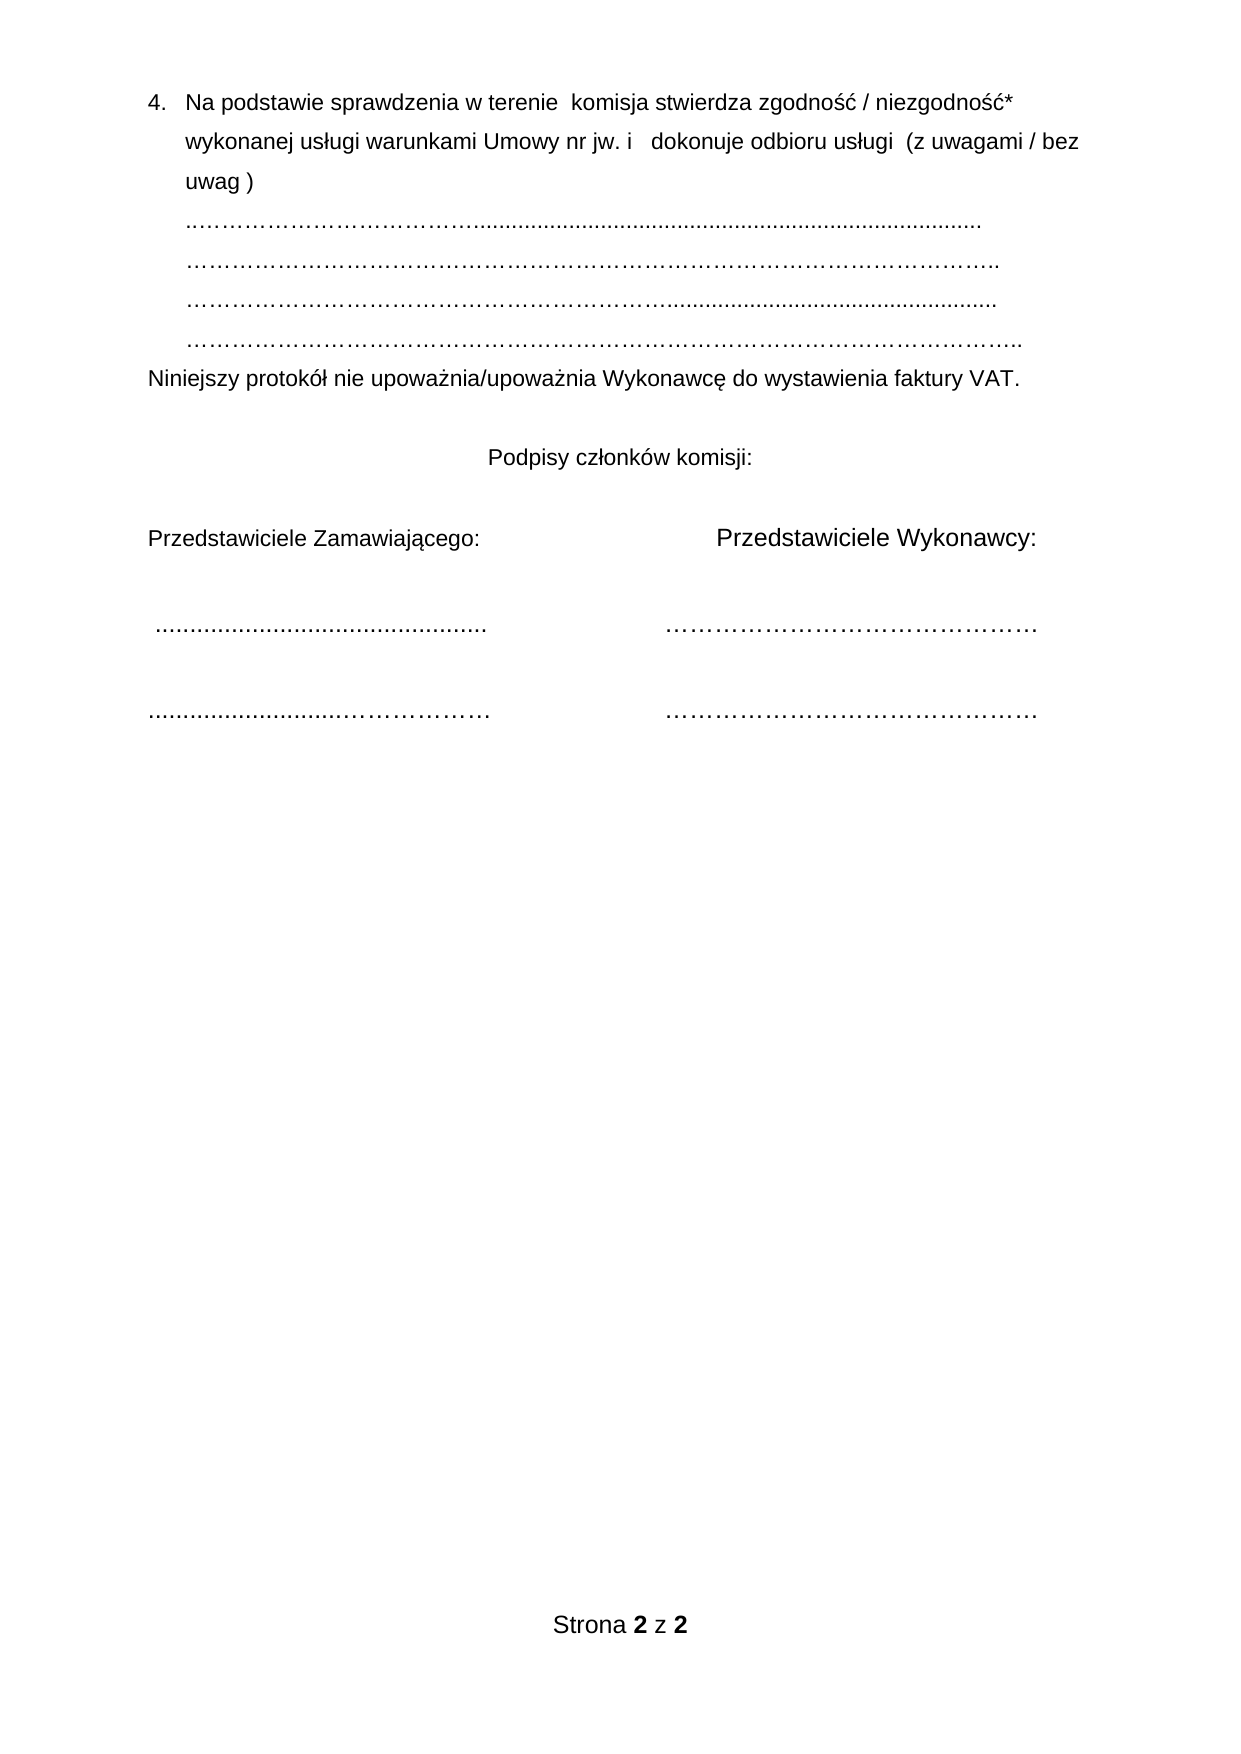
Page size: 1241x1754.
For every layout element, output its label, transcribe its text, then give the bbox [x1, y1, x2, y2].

title ..………………………………................................................................................ [148, 207, 1092, 233]
title Przedstawiciele Zamawiającego: Przedstawiciele Wykonawcy: [148, 523, 1092, 552]
title Podpisy członków komisji: [148, 444, 1092, 470]
title Na podstawie sprawdzenia w terenie komisja stwierdza zgodność / niezgodność* wykonanej usługi warunkami Umowy nr jw. i dokonuje odbioru usługi (z uwagami / bez uwag ) [148, 89, 1092, 194]
title ……………………………………………………………………………………………….. [185, 326, 1092, 352]
title ................................................ ……………………………………… [148, 609, 1092, 638]
title ............................……………… ……………………………………… [148, 695, 1092, 724]
title ……………………………………………………….................................................... [185, 286, 1092, 312]
title Niniejszy protokół nie upoważnia/upoważnia Wykonawcę do wystawienia faktury VAT. [148, 365, 1092, 391]
title …………………………………………………………………………………………….. [185, 247, 1092, 273]
